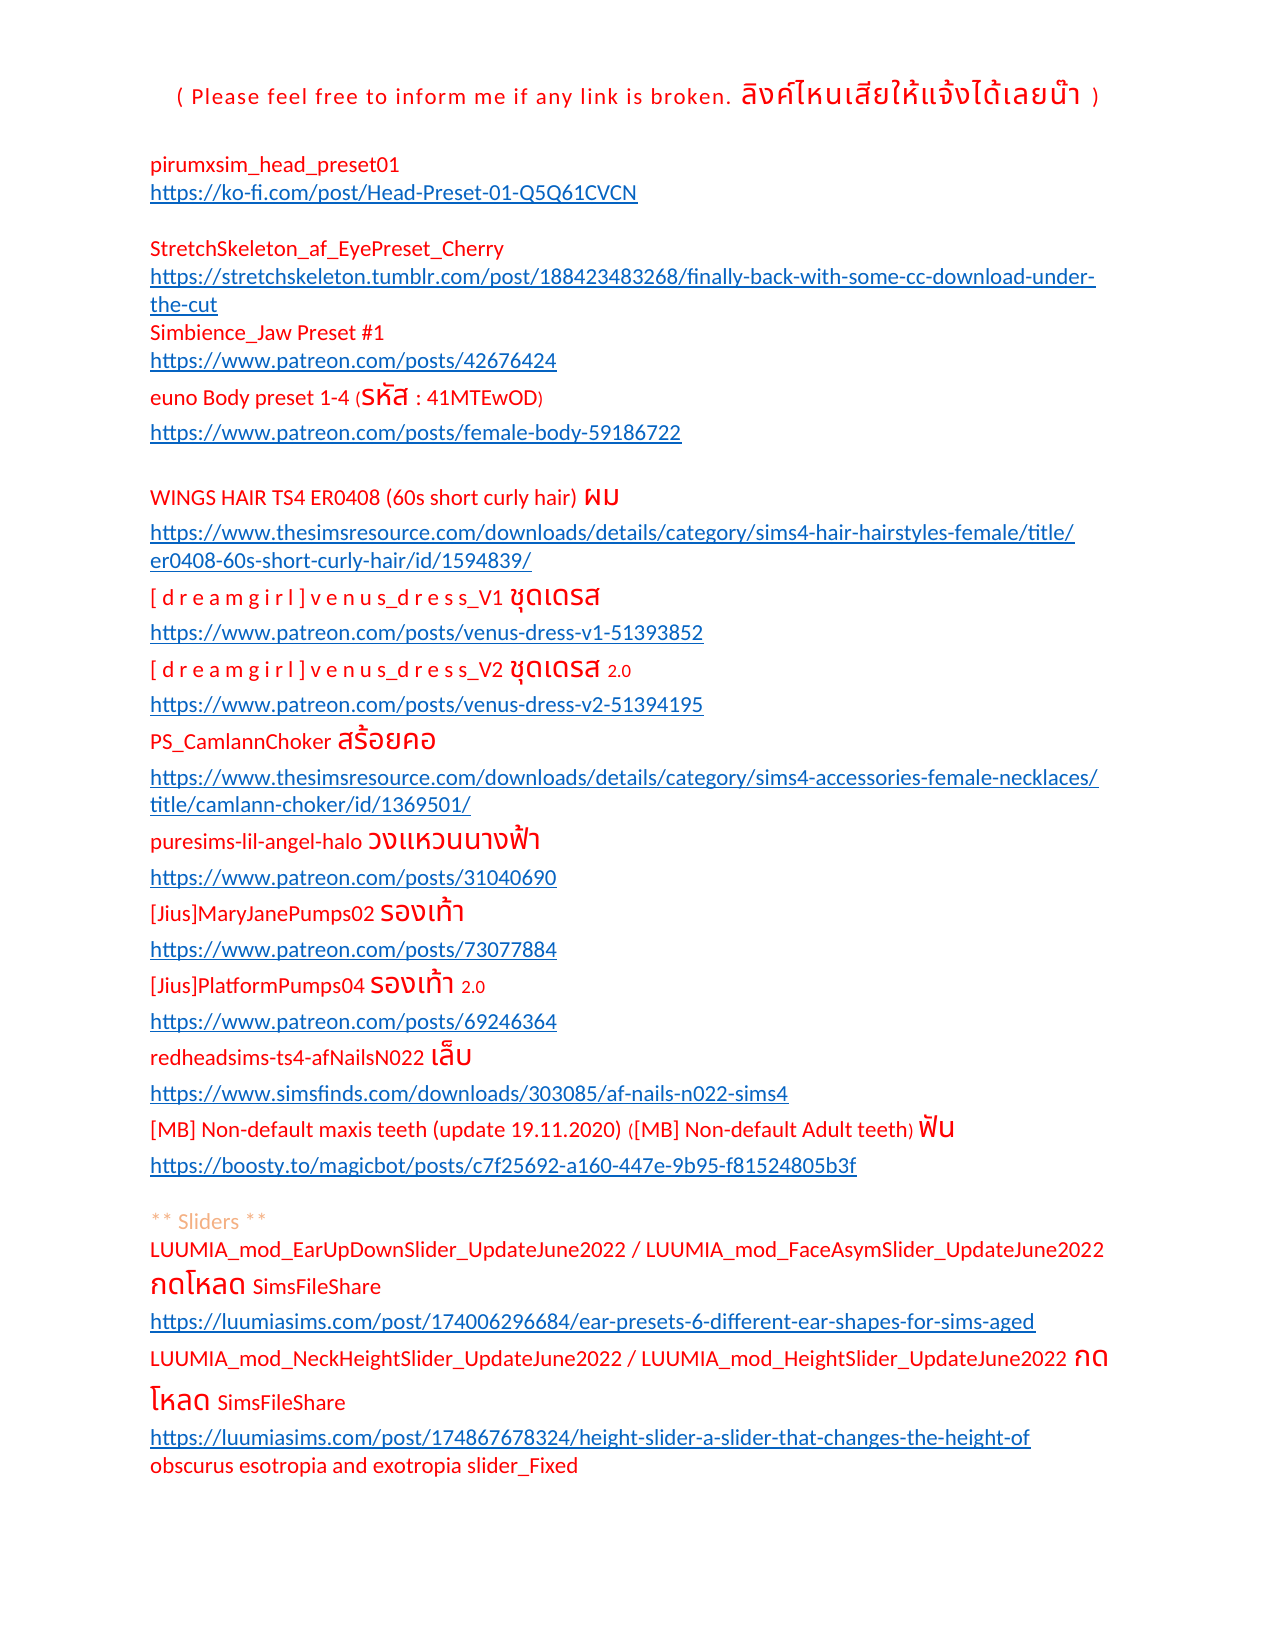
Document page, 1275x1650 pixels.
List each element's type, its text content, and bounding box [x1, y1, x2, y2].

text https://www.thesimsresource.com/downloads/details/category/sims4-accessories-female-necklaces/title/camlann-choker/id/1369501/ [150, 763, 1125, 819]
text https://www.simsfinds.com/downloads/303085/af-nails-n022-sims4 [150, 1079, 1125, 1107]
text https://www.thesimsresource.com/downloads/details/category/sims4-hair-hairstyles-female/title/er0408-60s-short-curly-hair/id/1594839/ [150, 518, 1125, 574]
text LUUMIA_mod_EarUpDownSlider_UpdateJune2022 / LUUMIA_mod_FaceAsymSlider_UpdateJune2022 กดโหลด SimsFileShare [150, 1235, 1125, 1307]
text [Jius]MaryJanePumps02 รองเท้า [150, 891, 1125, 935]
text https://www.patreon.com/posts/venus-dress-v1-51393852 [150, 618, 1125, 646]
text https://luumiasims.com/post/174867678324/height-slider-a-slider-that-changes-the-height-of [150, 1423, 1125, 1451]
text https://www.patreon.com/posts/female-body-59186722 [150, 418, 1125, 446]
text StretchSkeleton_af_EyePreset_Cherry [150, 234, 1125, 262]
text PS_CamlannChoker สร้อยคอ [150, 718, 1125, 763]
text redheadsims-ts4-afNailsN022 เล็บ [150, 1035, 1125, 1079]
text https://www.patreon.com/posts/42676424 [150, 346, 1125, 374]
text pirumxsim_head_preset01 [150, 150, 1125, 178]
text [ d r e a m g i r l ] v e n u s_d r e s s_V1 ชุดเดรส [150, 574, 1125, 618]
text https://www.patreon.com/posts/venus-dress-v2-51394195 [150, 691, 1125, 718]
text https://www.patreon.com/posts/69246364 [150, 1007, 1125, 1035]
text obscurus esotropia and exotropia slider_Fixed [150, 1451, 1125, 1479]
text https://www.patreon.com/posts/31040690 [150, 863, 1125, 891]
text [MB] Non-default maxis teeth (update 19.11.2020) ([MB] Non-default Adult teeth) ฟัน [150, 1107, 1125, 1151]
text LUUMIA_mod_NeckHeightSlider_UpdateJune2022 / LUUMIA_mod_HeightSlider_UpdateJune2022 กดโหลด SimsFileShare [150, 1335, 1125, 1423]
text https://stretchskeleton.tumblr.com/post/188423483268/finally-back-with-some-cc-download-under-the-cut [150, 262, 1125, 318]
text Simbience_Jaw Preset #1 [150, 318, 1125, 346]
text https://luumiasims.com/post/174006296684/ear-presets-6-different-ear-shapes-for-sims-aged [150, 1307, 1125, 1335]
text ** Sliders ** [150, 1207, 1125, 1235]
text https://boosty.to/magicbot/posts/c7f25692-a160-447e-9b95-f81524805b3f [150, 1151, 1125, 1179]
text WINGS HAIR TS4 ER0408 (60s short curly hair) ผม [150, 474, 1125, 518]
text [ d r e a m g i r l ] v e n u s_d r e s s_V2 ชุดเดรส 2.0 [150, 646, 1125, 691]
text puresims-lil-angel-halo วงแหวนนางฟ้า [150, 819, 1125, 863]
text [Jius]PlatformPumps04 รองเท้า 2.0 [150, 963, 1125, 1007]
text euno Body preset 1-4 (รหัส : 41MTEwOD) [150, 374, 1125, 418]
text https://www.patreon.com/posts/73077884 [150, 935, 1125, 963]
text https://ko-fi.com/post/Head-Preset-01-Q5Q61CVCN [150, 178, 1125, 206]
